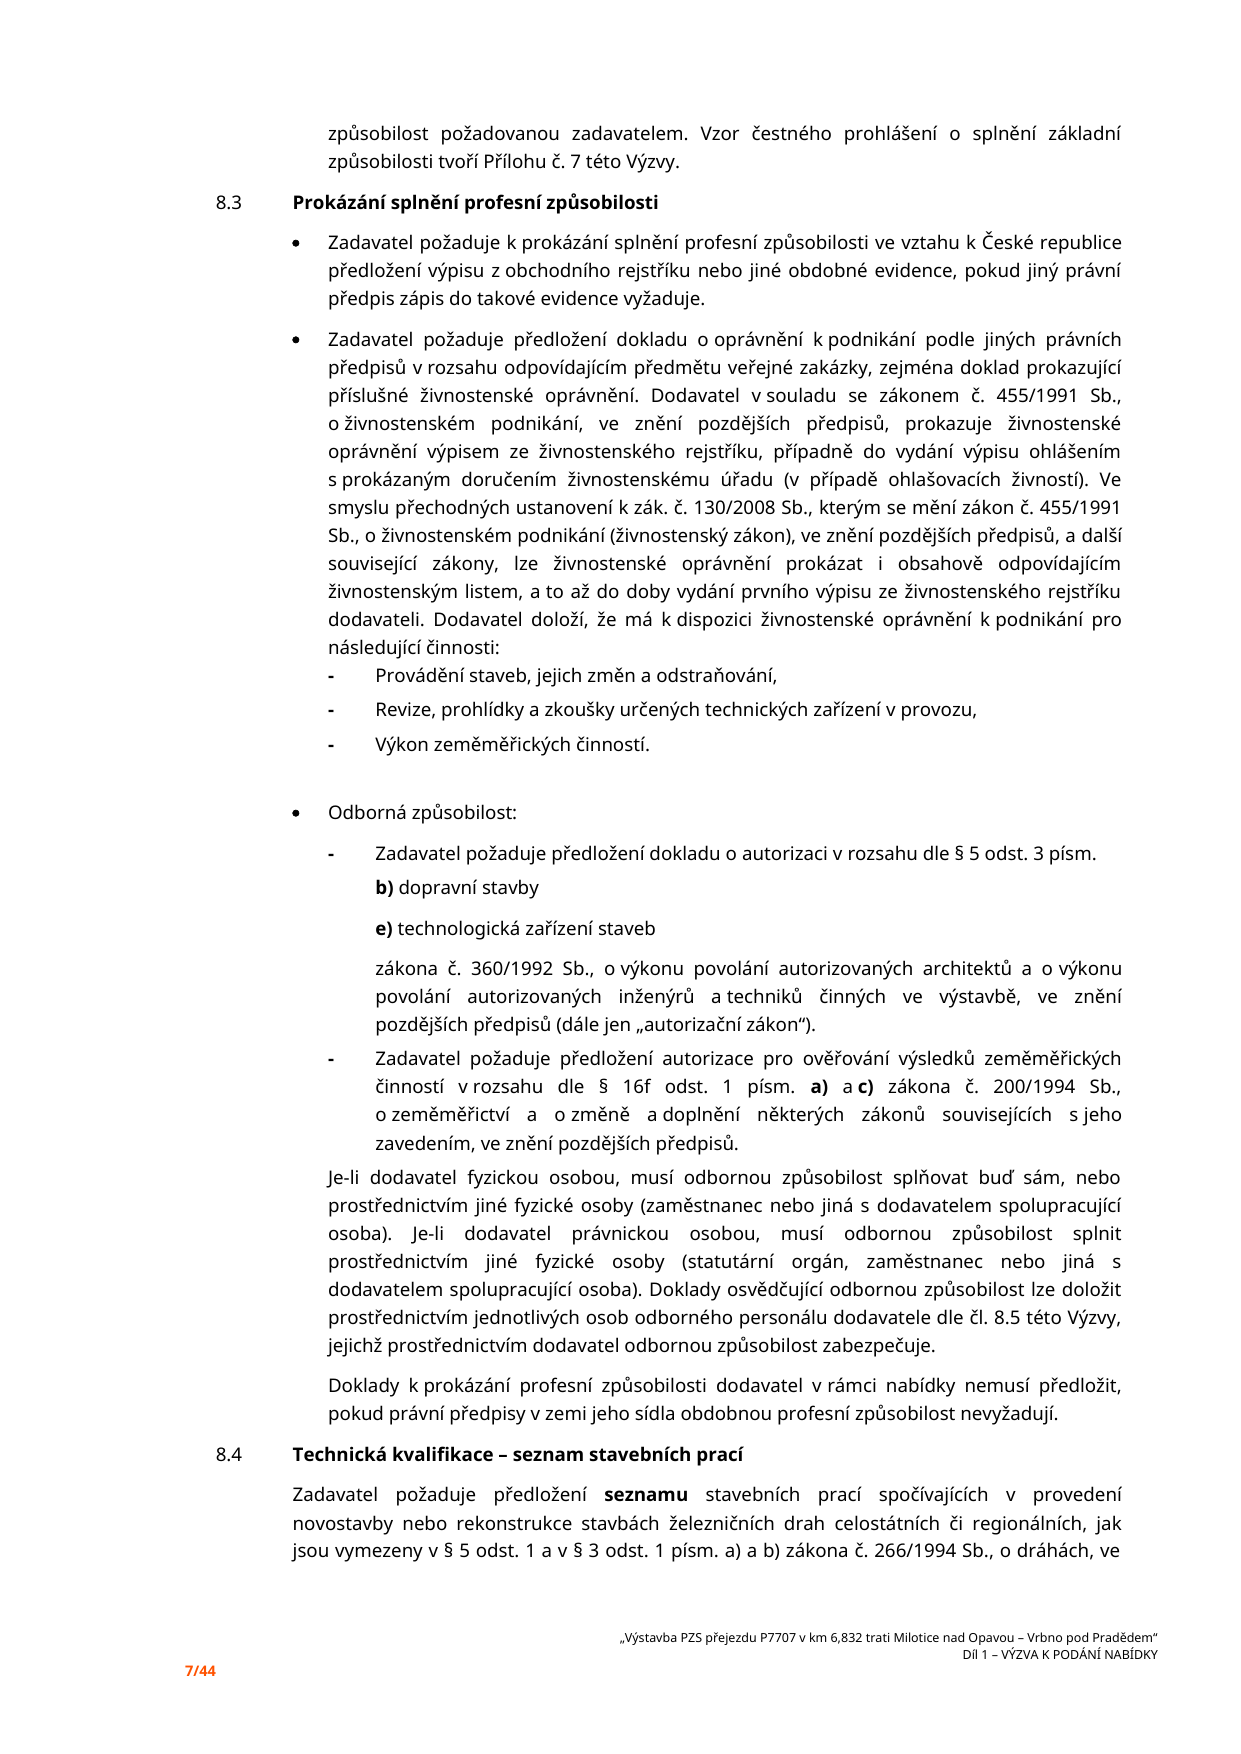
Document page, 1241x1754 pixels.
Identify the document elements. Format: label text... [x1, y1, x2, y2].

list b) dopravní stavby [339, 874, 1122, 900]
text Doklady k prokázání profesní způsobilosti dodavatel v rámci nabídky nemusí předložit, pokud právní předpisy v zemi jeho sídla obdobnou profesní způsobilost nevyžadují. [328, 1373, 1122, 1426]
text Provádění staveb, jejich změn a odstraňování, [328, 662, 1122, 688]
text Výkon zeměměřických činností. [328, 731, 1122, 757]
list e) technologická zařízení staveb [339, 915, 1122, 940]
text Zadavatel požaduje předložení autorizace pro ověřování výsledků zeměměřických činností v rozsahu dle § 16f odst. 1 písm. a) a c) zákona č. 200/1994 Sb., o zeměměřictví a o změně a doplnění některých zákonů souvisejících s jeho zavedením, ve znění pozdějších předpisů. [328, 1046, 1122, 1155]
text Revize, prohlídky a zkoušky určených technických zařízení v provozu, [328, 697, 1122, 722]
text Zadavatel požaduje předložení dokladu o oprávnění k podnikání podle jiných právních předpisů v rozsahu odpovídajícím předmětu veřejné zakázky, zejména doklad prokazující příslušné živnostenské oprávnění. Dodavatel v souladu se zákonem č. 455/1991 Sb., o živnostenském podnikání, ve znění pozdějších předpisů, prokazuje živnostenské oprávnění výpisem ze živnostenského rejstříku, případně do vydání výpisu ohlášením s prokázaným doručením živnostenskému úřadu (v případě ohlašovacích živností). Ve smyslu přechodných ustanovení k zák. č. 130/2008 Sb., kterým se mění zákon č. 455/1991 Sb., o živnostenském podnikání (živnostenský zákon), ve znění pozdějších předpisů, a další související zákony, lze živnostenské oprávnění prokázat i obsahově odpovídajícím živnostenským listem, a to až do doby vydání prvního výpisu ze živnostenského rejstříku dodavateli. Dodavatel doloží, že má k dispozici živnostenské oprávnění k podnikání pro následující činnosti: [292, 326, 1122, 660]
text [292, 1482, 1122, 1563]
text Je-li dodavatel fyzickou osobou, musí odbornou způsobilost splňovat buď sám, nebo prostřednictvím jiné fyzické osoby (zaměstnanec nebo jiná s dodavatelem spolupracující osoba). Je-li dodavatel právnickou osobou, musí odbornou způsobilost splnit prostřednictvím jiné fyzické osoby (statutární orgán, zaměstnanec nebo jiná s dodavatelem spolupracující osoba). Doklady osvědčující odbornou způsobilost lze doložit prostřednictvím jednotlivých osob odborného personálu dodavatele dle čl. 8.5 této Výzvy, jejichž prostřednictvím dodavatel odbornou způsobilost zabezpečuje. [328, 1164, 1122, 1358]
list zákona č. 360/1992 Sb., o výkonu povolání autorizovaných architektů a o výkonu povolání autorizovaných inženýrů a techniků činných ve výstavbě, ve znění pozdějších předpisů (dále jen „autorizační zákon“). [375, 955, 1122, 1037]
text Zadavatel požaduje předložení dokladu o autorizaci v rozsahu dle § 5 odst. 3 písm. [328, 840, 1122, 866]
text Prokázání splnění profesní způsobilosti [216, 189, 1122, 215]
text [328, 121, 1122, 174]
text Zadavatel požaduje k prokázání splnění profesní způsobilosti ve vztahu k České republice předložení výpisu z obchodního rejstříku nebo jiné obdobné evidence, pokud jiný právní předpis zápis do takové evidence vyžaduje. [292, 230, 1122, 311]
text Technická kvalifikace – seznam stavebních prací [216, 1441, 1122, 1467]
text Odborná způsobilost: [292, 799, 1122, 825]
